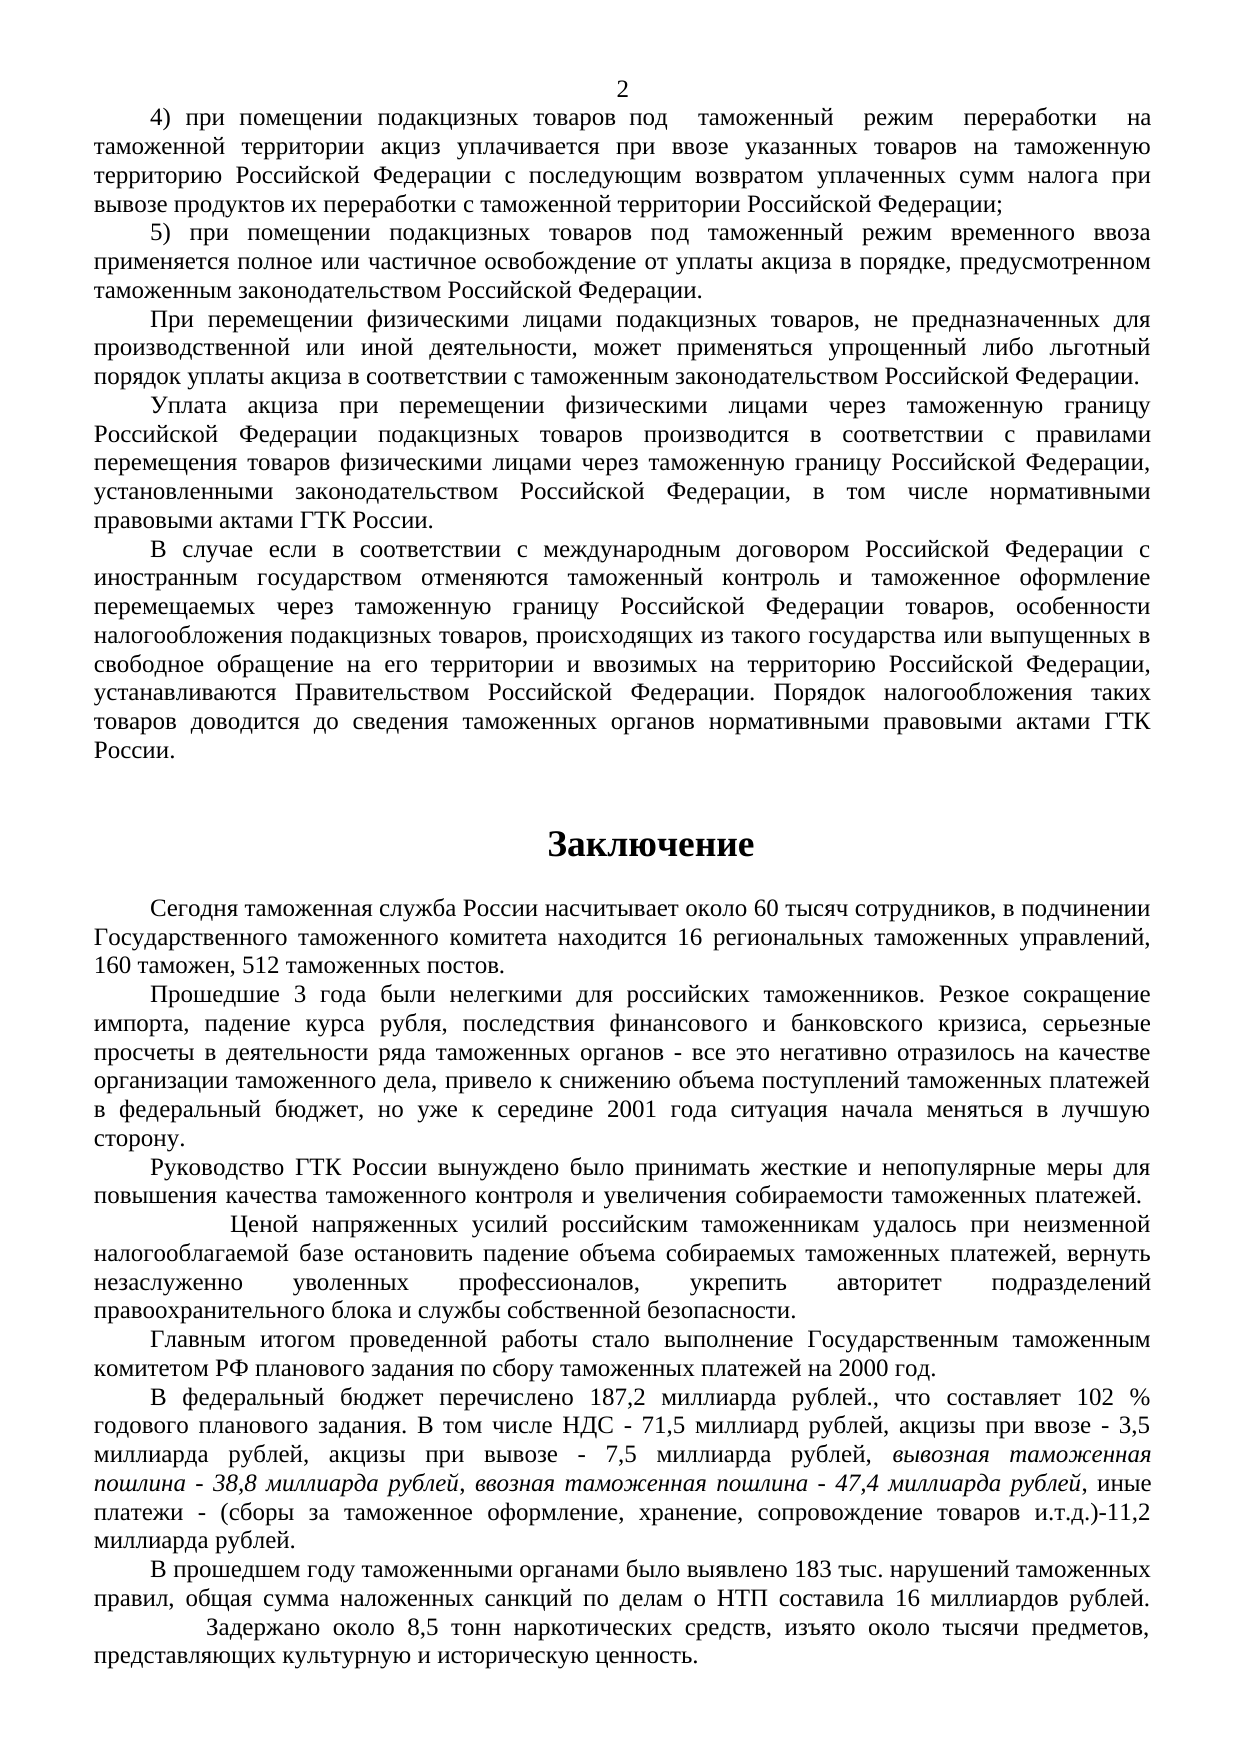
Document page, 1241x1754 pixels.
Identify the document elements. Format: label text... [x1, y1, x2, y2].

subtitle Заключение [94, 821, 1152, 864]
text 4) при помещении подакцизных товаров под таможенный режим переработки на таможенной территории акциз уплачивается при ввозе указанных товаров на таможенную территорию Российской Федерации с последующим возвратом уплаченных сумм налога при вывозе продуктов их переработки с таможенной территории Российской Федерации; [94, 102, 1152, 217]
text Руководство ГТК России вынуждено было принимать жесткие и непопулярные меры для повышения качества таможенного контроля и увеличения собираемости таможенных платежей. Ценой напряженных усилий российским таможенникам удалось при неизменной налогооблагаемой базе остановить падение объема собираемых таможенных платежей, вернуть незаслуженно уволенных профессионалов, укрепить авторитет подразделений правоохранительного блока и службы собственной безопасности. [94, 1152, 1152, 1324]
text Уплата акциза при перемещении физическими лицами через таможенную границу Российской Федерации подакцизных товаров производится в соответствии с правилами перемещения товаров физическими лицами через таможенную границу Российской Федерации, установленными законодательством Российской Федерации, в том числе нормативными правовыми актами ГТК России. [94, 390, 1152, 534]
text Прошедшие 3 года были нелегкими для российских таможенников. Резкое сокращение импорта, падение курса рубля, последствия финансового и банковского кризиса, серьезные просчеты в деятельности ряда таможенных органов - все это негативно отразилось на качестве организации таможенного дела, привело к снижению объема поступлений таможенных платежей в федеральный бюджет, но уже к середине 2001 года ситуация начала меняться в лучшую сторону. [94, 979, 1152, 1152]
text В случае если в соответствии с международным договором Российской Федерации с иностранным государством отменяются таможенный контроль и таможенное оформление перемещаемых через таможенную границу Российской Федерации товаров, особенности налогообложения подакцизных товаров, происходящих из такого государства или выпущенных в свободное обращение на его территории и ввозимых на территорию Российской Федерации, устанавливаются Правительством Российской Федерации. Порядок налогообложения таких товаров доводится до сведения таможенных органов нормативными правовыми актами ГТК России. [94, 534, 1152, 764]
text Главным итогом проведенной работы стало выполнение Государственным таможенным комитетом РФ планового задания по сбору таможенных платежей на 2000 год. [94, 1324, 1152, 1382]
text При перемещении физическими лицами подакцизных товаров, не предназначенных для производственной или иной деятельности, может применяться упрощенный либо льготный порядок уплаты акциза в соответствии с таможенным законодательством Российской Федерации. [94, 304, 1152, 390]
text В прошедшем году таможенными органами было выявлено 183 тыс. нарушений таможенных правил, общая сумма наложенных санкций по делам о НТП составила 16 миллиардов рублей. Задержано около 8,5 тонн наркотических средств, изъято около тысячи предметов, представляющих культурную и историческую ценность. [94, 1554, 1152, 1669]
text Сегодня таможенная служба России насчитывает около 60 тысяч сотрудников, в подчинении Государственного таможенного комитета находится 16 региональных таможенных управлений, 160 таможен, 512 таможенных постов. [94, 893, 1152, 979]
text 5) при помещении подакцизных товаров под таможенный режим временного ввоза применяется полное или частичное освобождение от уплаты акциза в порядке, предусмотренном таможенным законодательством Российской Федерации. [94, 217, 1152, 304]
text В федеральный бюджет перечислено 187,2 миллиарда рублей., что составляет 102 % годового планового задания. В том числе НДС - 71,5 миллиард рублей, акцизы при ввозе - 3,5 миллиарда рублей, акцизы при вывозе - 7,5 миллиарда рублей, вывозная таможенная пошлина - 38,8 миллиарда рублей, ввозная таможенная пошлина - 47,4 миллиарда рублей, иные платежи - (сборы за таможенное оформление, хранение, сопровождение товаров и.т.д.)-11,2 миллиарда рублей. [94, 1382, 1152, 1554]
